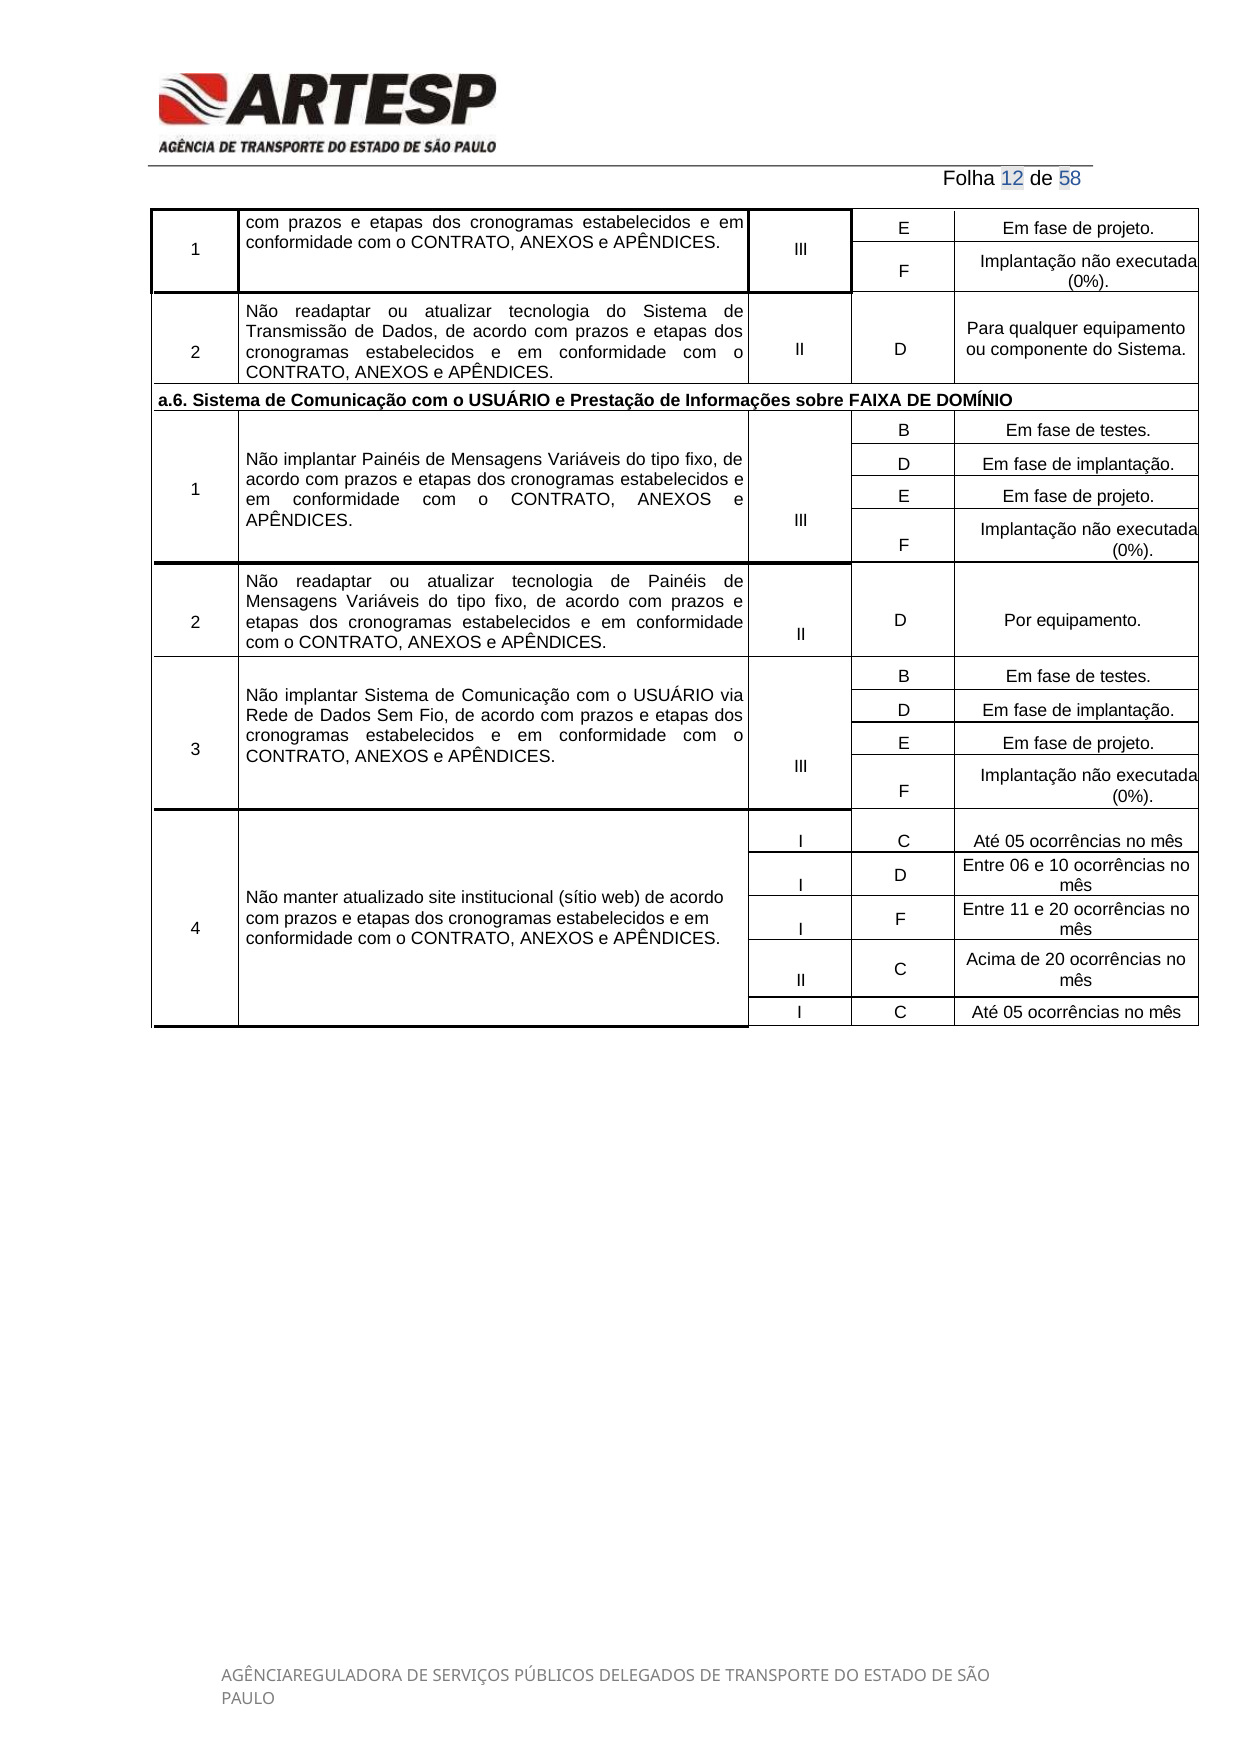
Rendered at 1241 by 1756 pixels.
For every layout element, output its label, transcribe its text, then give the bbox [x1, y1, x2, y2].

table_cell 4 [152, 808, 238, 1025]
table_cell Não implantar Sistema de Comunicação com o USUÁRIO via Rede de Dados Sem Fio, de acordo com prazos e etapas dos cronogramas estabelecidos e em conformidade com o CONTRATO, ANEXOS e APÊNDICES. [239, 657, 748, 807]
table_cell a.6. Sistema de Comunicação com o USUÁRIO e Prestação de Informações sobre FAIXA DE DOMÍNIO [152, 383, 1198, 410]
table_cell D [852, 690, 954, 721]
table_cell Até 05 ocorrências no mês [955, 809, 1198, 851]
table_cell C [852, 809, 954, 851]
table_cell Em fase de implantação. [955, 690, 1198, 721]
table_cell Não readaptar ou atualizar tecnologia do Sistema de Transmissão de Dados, de acordo com prazos e etapas dos cronogramas estabelecidos e em conformidade com o CONTRATO, ANEXOS e APÊNDICES. [239, 294, 748, 382]
table_cell E [853, 209, 954, 241]
table_cell F [852, 896, 954, 939]
table_cell II [749, 565, 851, 656]
table_cell Acima de 20 ocorrências no mês [955, 940, 1198, 996]
table_cell D [852, 292, 954, 382]
table_cell I [749, 811, 851, 851]
table_cell Implantação não executada (0%). [955, 755, 1198, 807]
table_cell Implantação não executada (0%). [955, 509, 1198, 561]
table_cell 2 [152, 291, 238, 382]
table_cell I [749, 998, 851, 1025]
table_cell Em fase de projeto. [955, 476, 1198, 508]
table_cell B [852, 411, 954, 442]
table_cell I [749, 896, 851, 939]
table_cell 3 [152, 656, 238, 807]
table_cell Até 05 ocorrências no mês [955, 998, 1198, 1025]
table_cell III [749, 657, 851, 807]
table_cell F [852, 755, 954, 807]
table_cell Não readaptar ou atualizar tecnologia de Painéis de Mensagens Variáveis do tipo fixo, de acordo com prazos e etapas dos cronogramas estabelecidos e em conformidade com o CONTRATO, ANEXOS e APÊNDICES. [239, 565, 748, 656]
table_cell Em fase de testes. [955, 657, 1198, 689]
table_cell C [852, 998, 954, 1025]
table_cell D [852, 563, 954, 656]
table_cell Em fase de implantação. [955, 444, 1198, 475]
table_cell C [852, 940, 954, 996]
picture [158, 73, 497, 153]
table_cell Não manter atualizado site institucional (sítio web) de acordo com prazos e etapas dos cronogramas estabelecidos e em conformidade com o CONTRATO, ANEXOS e APÊNDICES. [239, 811, 748, 1025]
table_cell Entre 06 e 10 ocorrências no mês [955, 853, 1198, 895]
table_cell Em fase de projeto. [955, 209, 1198, 241]
table_cell III [749, 411, 851, 561]
table_cell II [749, 940, 851, 996]
table_cell Implantação não executada (0%). [955, 242, 1198, 291]
table_cell Em fase de testes. [955, 411, 1198, 442]
table_cell D [852, 444, 954, 475]
table_cell II [749, 294, 851, 382]
table_cell Entre 11 e 20 ocorrências no mês [955, 896, 1198, 939]
table_cell I [749, 853, 851, 895]
table_cell F [853, 242, 954, 291]
table_cell 1 [152, 410, 238, 561]
table_cell 2 [152, 561, 238, 656]
table_cell D [852, 853, 954, 895]
table_cell E [852, 723, 954, 754]
table_cell B [852, 657, 954, 689]
table_cell Em fase de projeto. [955, 723, 1198, 754]
table_cell E [852, 476, 954, 508]
table_cell Por equipamento. [955, 563, 1198, 656]
table_cell Não implantar Painéis de Mensagens Variáveis do tipo fixo, de acordo com prazos e etapas dos cronogramas estabelecidos e em conformidade com o CONTRATO, ANEXOS e APÊNDICES. [239, 411, 748, 561]
table_cell F [852, 509, 954, 561]
table_cell Para qualquer equipamento ou componente do Sistema. [955, 292, 1198, 382]
